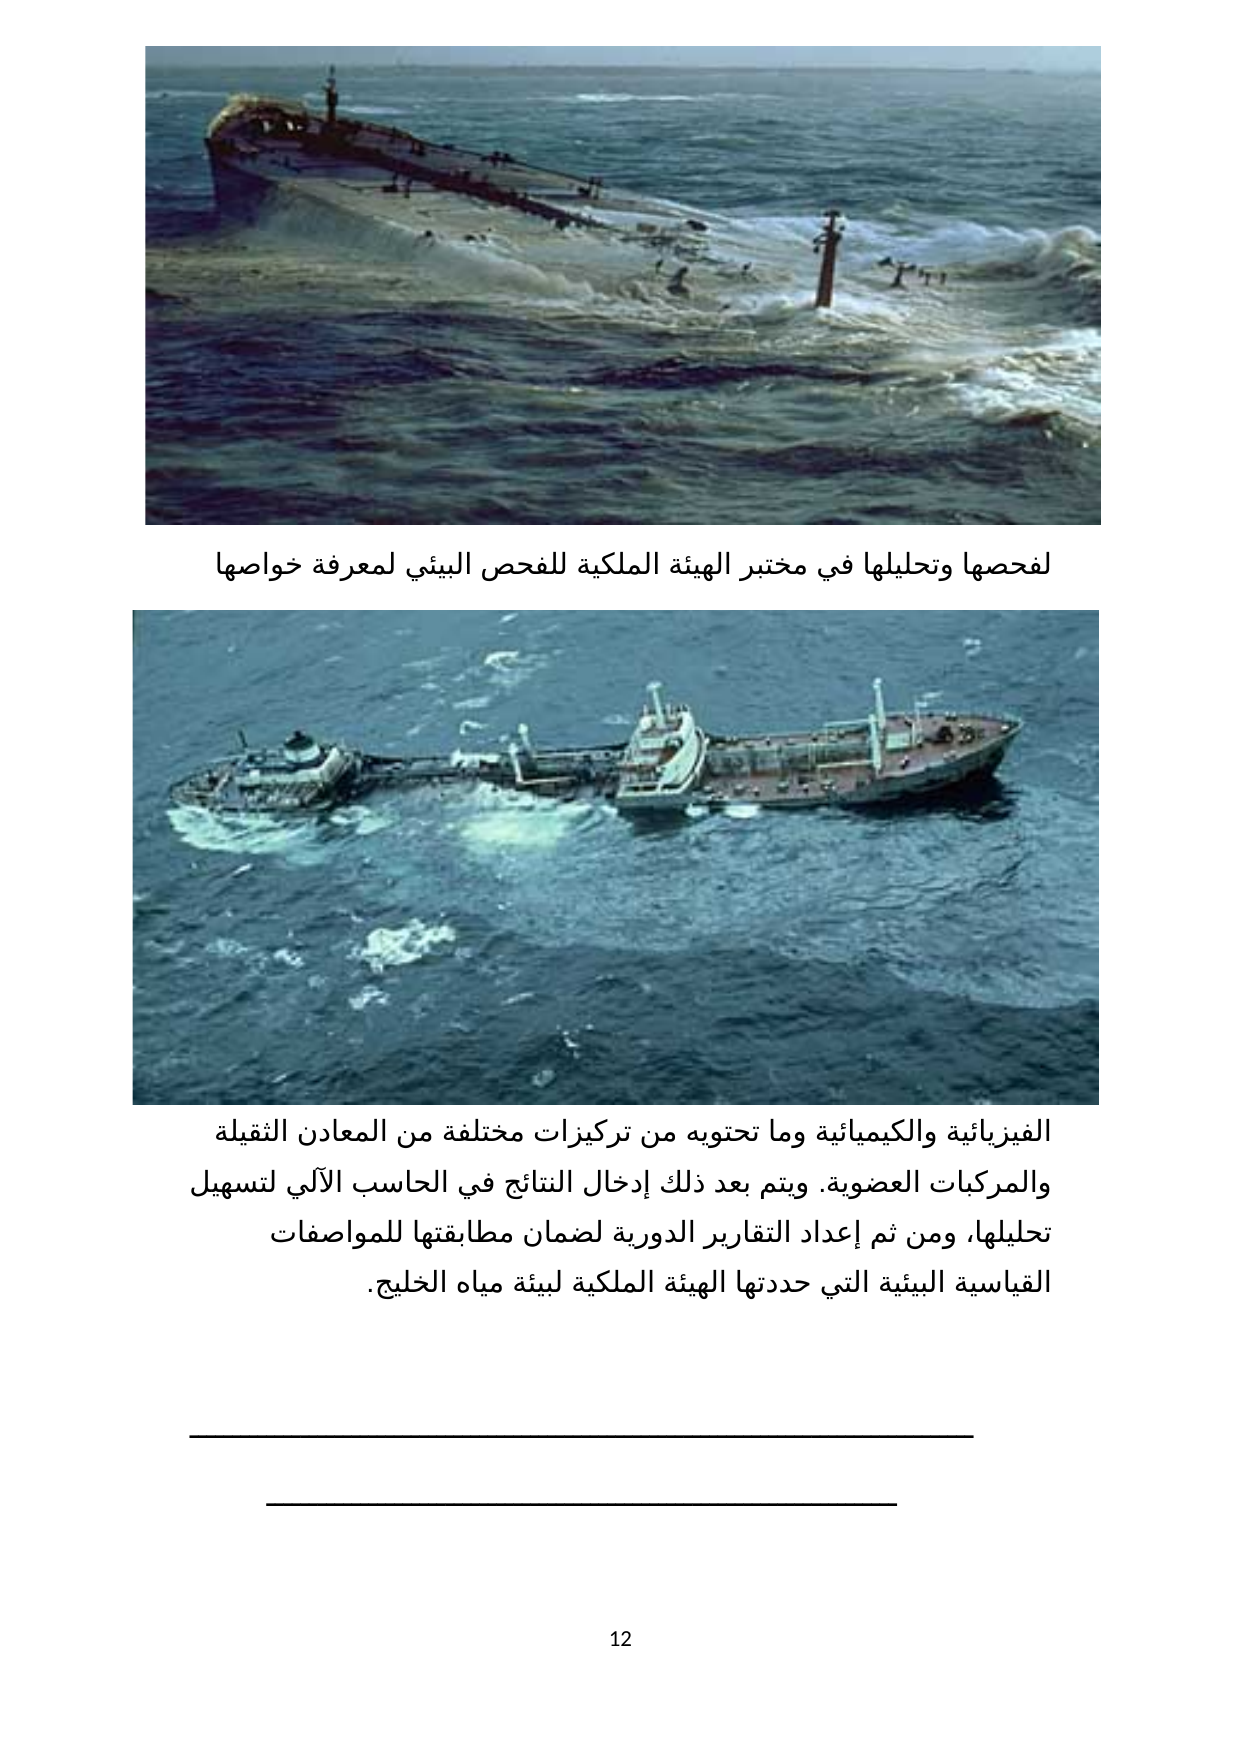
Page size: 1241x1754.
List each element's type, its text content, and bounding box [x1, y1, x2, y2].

picture [145, 46, 1101, 525]
list ــــــــــــــــــــــــــــــــــــــــــــــــــــــــــــــــــــــــــــــــــــــــــــــــــــــــــــــــــــــــــــــــــــــــــــــــــــــــــــــــــــــ [187, 1411, 978, 1513]
picture [132, 610, 1099, 1105]
